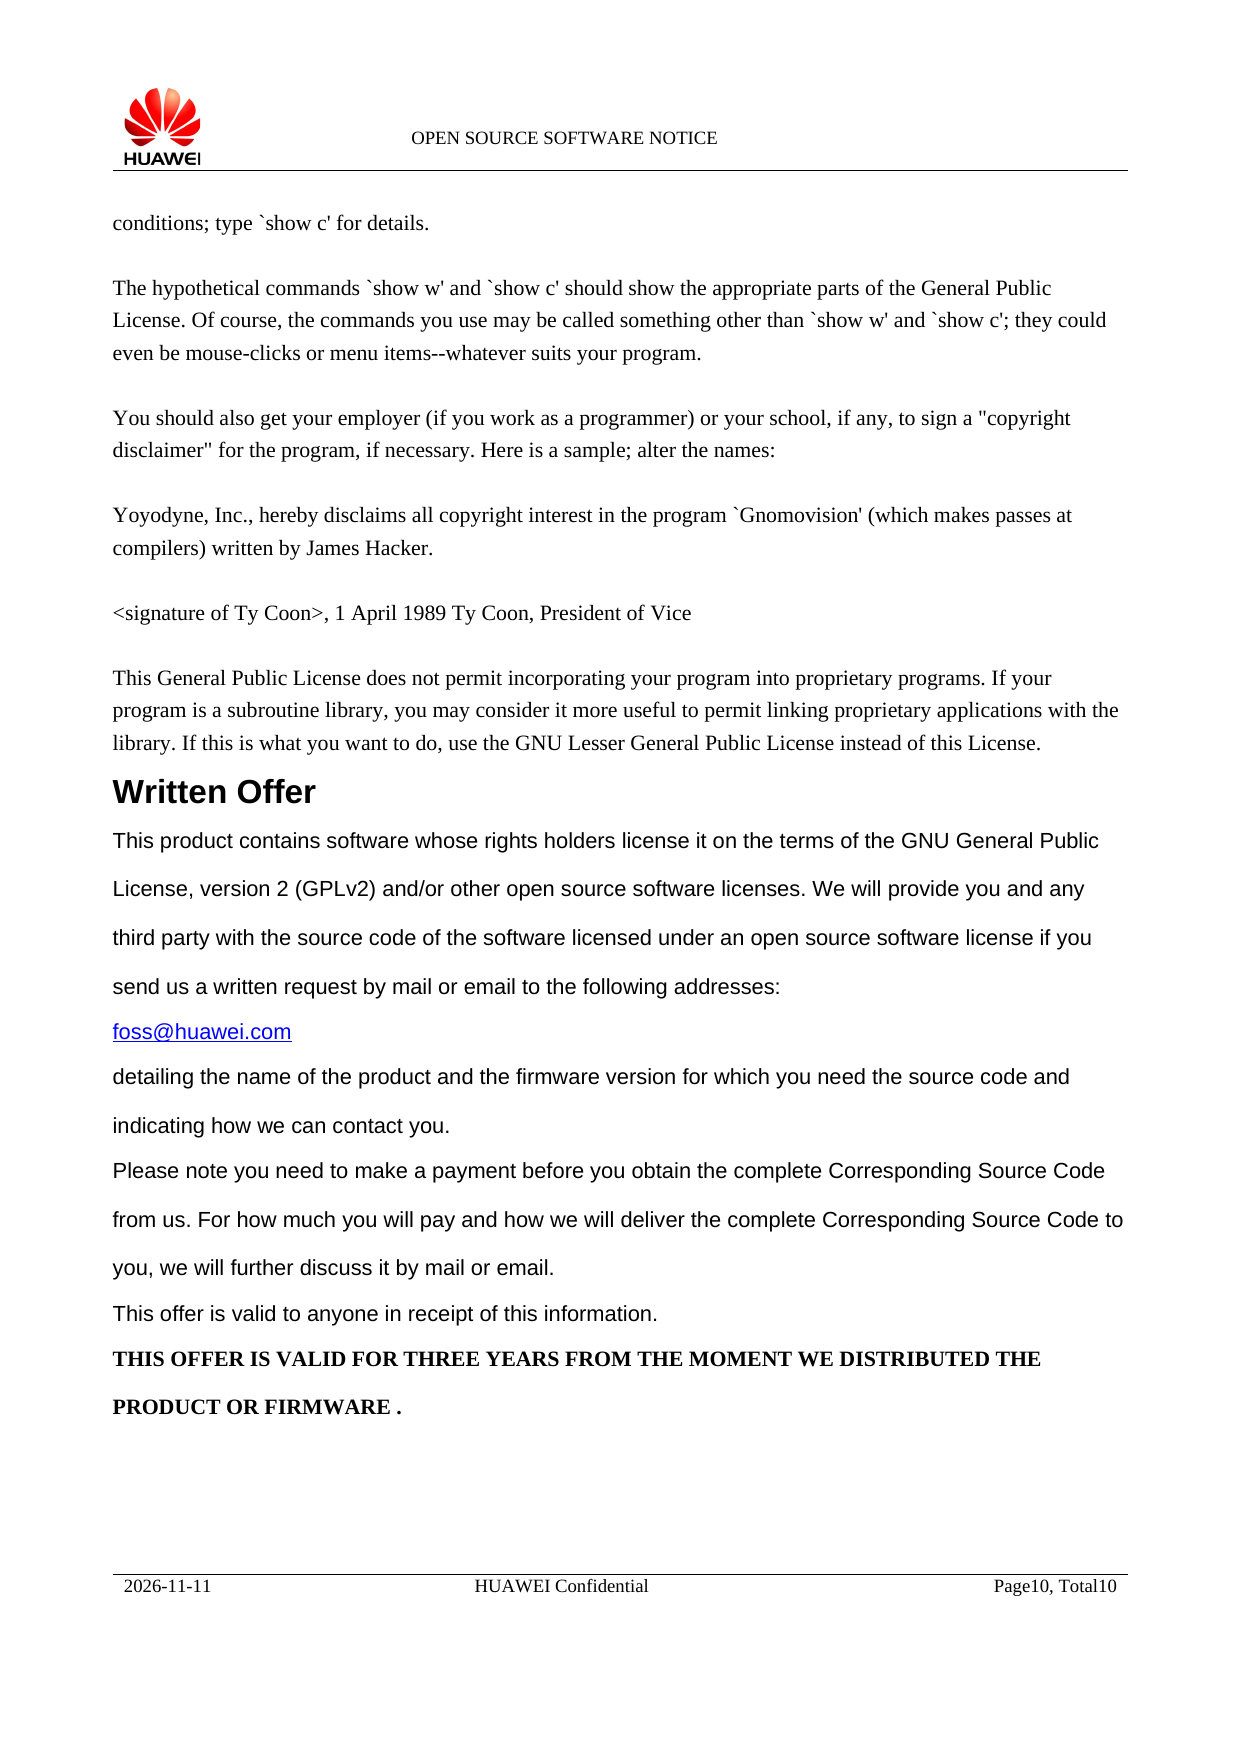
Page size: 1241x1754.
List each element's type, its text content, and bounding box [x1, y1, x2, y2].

picture [124, 88, 201, 165]
text detailing the name of the product and the firmware version for which you need the source code and indicating how we can contact you. [112, 1060, 1128, 1142]
text Written Offer [112, 759, 1128, 824]
text This offer is valid to anyone in receipt of this information. [112, 1297, 1128, 1329]
text This product contains software whose rights holders license it on the terms of the GNU General Public License, version 2 (GPLv2) and/or other open source software licenses. We will provide you and any third party with the source code of the software licensed under an open source software license if you send us a written request by mail or email to the following addresses: [112, 824, 1128, 1003]
text foss@huawei.com [112, 1015, 1128, 1048]
text Please note you need to make a payment before you obtain the complete Corresponding Source Code from us. For how much you will pay and how we will deliver the complete Corresponding Source Code to you, we will further discuss it by mail or email. [112, 1154, 1128, 1284]
text This offer is valid for three years from the moment we distributed the product or firmware . [112, 1342, 1128, 1423]
